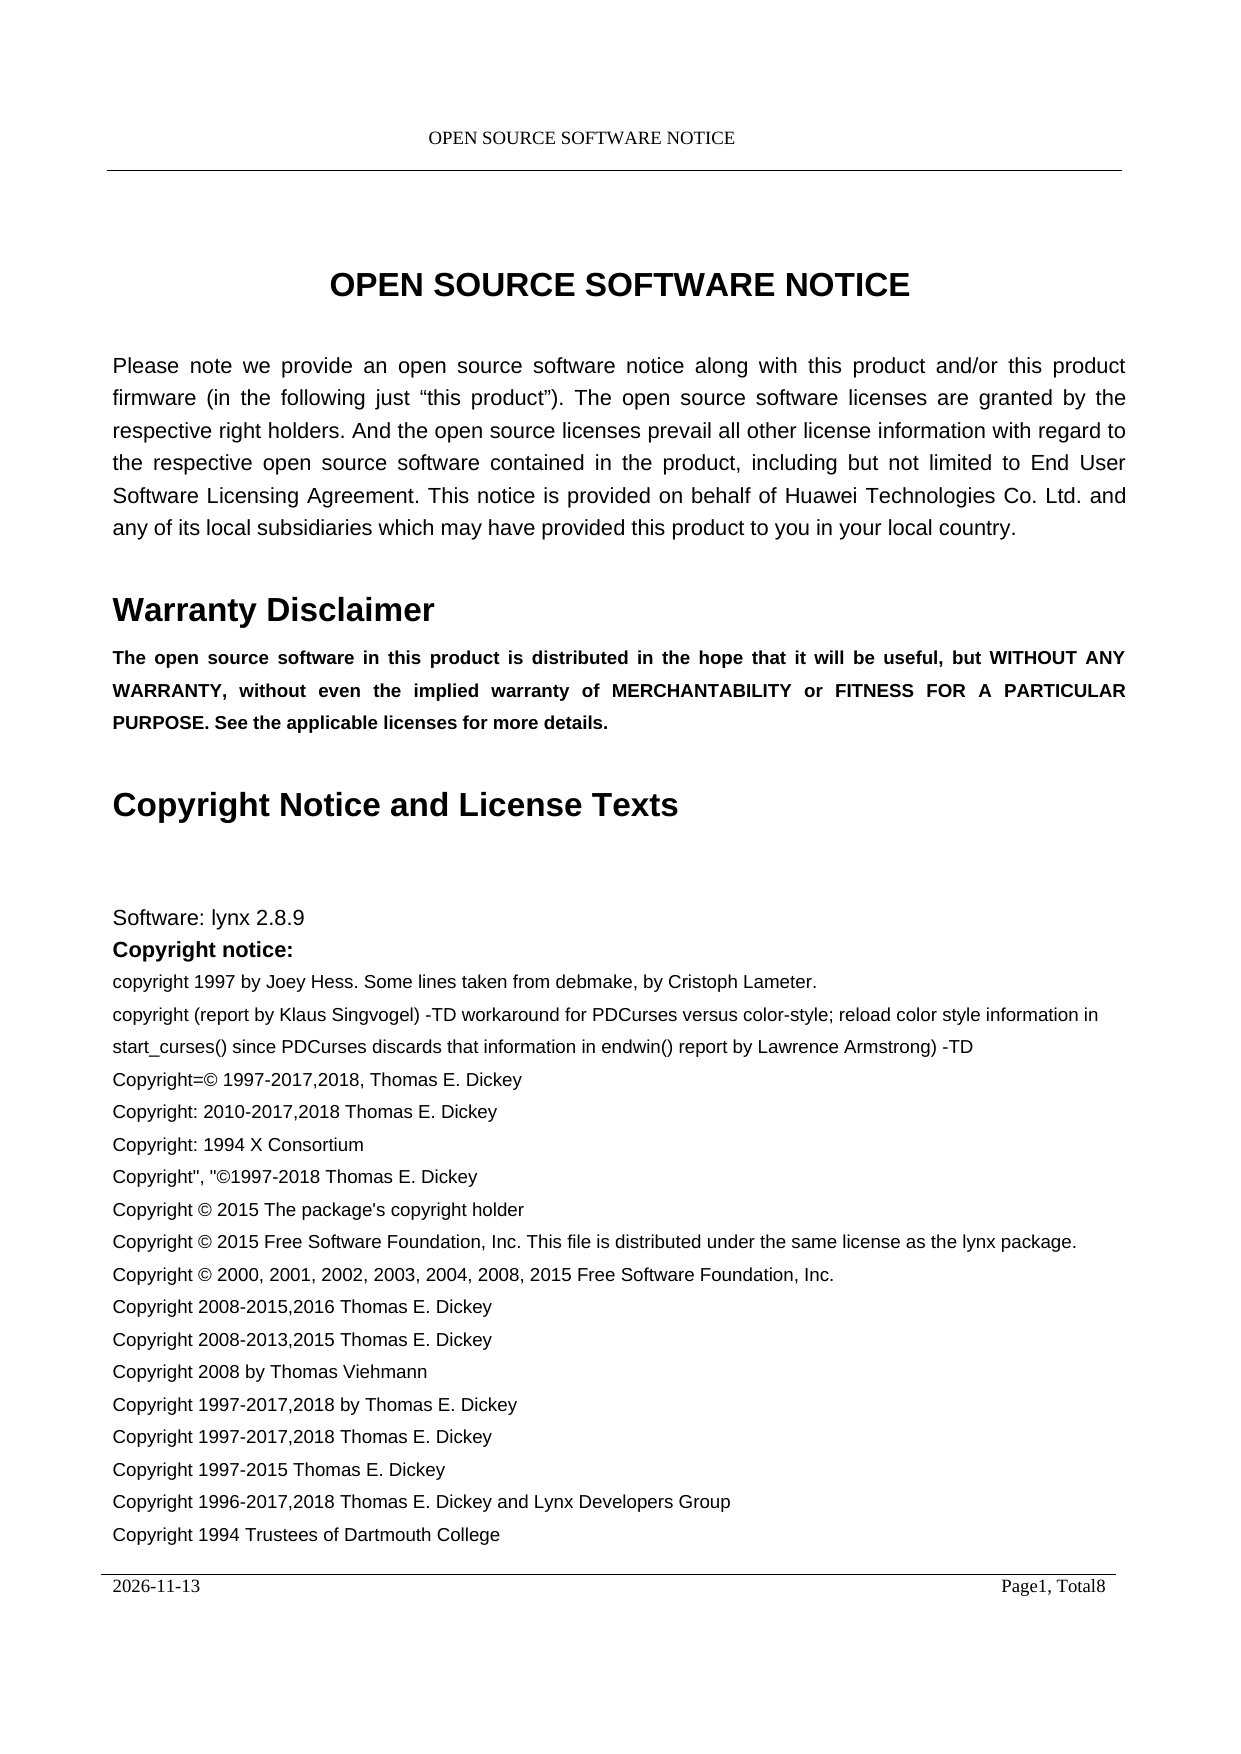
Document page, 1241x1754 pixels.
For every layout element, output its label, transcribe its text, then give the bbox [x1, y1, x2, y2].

text Copyright 1996-2017,2018 Thomas E. Dickey and Lynx Developers Group [112, 1486, 1128, 1518]
text Copyright 2008 by Thomas Viehmann [112, 1356, 1128, 1388]
text Copyright 1997-2015 Thomas E. Dickey [112, 1453, 1128, 1486]
text Copyright notice: [112, 933, 1128, 966]
text copyright 1997 by Joey Hess. Some lines taken from debmake, by Cristoph Lameter. [112, 966, 1128, 998]
text Copyright © 2015 The package's copyright holder [112, 1193, 1128, 1226]
text Copyright 2008-2015,2016 Thomas E. Dickey [112, 1291, 1128, 1323]
text Please note we provide an open source software notice along with this product and/or this product firmware (in the following just “this product”). The open source software licenses are granted by the respective right holders. And the open source licenses prevail all other license information with regard to the respective open source software contained in the product, including but not limited to End User Software Licensing Agreement. This notice is provided on behalf of Huawei Technologies Co. Ltd. and any of its local subsidiaries which may have provided this product to you in your local country. [112, 349, 1128, 544]
text Software: lynx 2.8.9 [112, 901, 1128, 933]
text Copyright 2008-2013,2015 Thomas E. Dickey [112, 1323, 1128, 1356]
text Copyright 1997-2017,2018 Thomas E. Dickey [112, 1421, 1128, 1453]
text The open source software in this product is distributed in the hope that it will be useful, but WITHOUT ANY WARRANTY, without even the implied warranty of MERCHANTABILITY or FITNESS FOR A PARTICULAR PURPOSE. See the applicable licenses for more details. [112, 641, 1128, 739]
text Warranty Disclaimer [112, 576, 1128, 641]
text OPEN SOURCE SOFTWARE NOTICE [112, 251, 1128, 316]
text Copyright=© 1997-2017,2018, Thomas E. Dickey Copyright: 2010-2017,2018 Thomas E. Dickey [112, 1063, 1128, 1128]
text Copyright © 2000, 2001, 2002, 2003, 2004, 2008, 2015 Free Software Foundation, Inc. [112, 1258, 1128, 1291]
text Copyright: 1994 X Consortium [112, 1128, 1128, 1161]
text Copyright Notice and License Texts [112, 771, 1128, 836]
text Copyright 1997-2017,2018 by Thomas E. Dickey [112, 1388, 1128, 1421]
text Copyright", "©1997-2018 Thomas E. Dickey [112, 1161, 1128, 1193]
text copyright (report by Klaus Singvogel) -TD workaround for PDCurses versus color-style; reload color style information in start_curses() since PDCurses discards that information in endwin() report by Lawrence Armstrong) -TD [112, 998, 1128, 1063]
text Copyright 1994 Trustees of Dartmouth College [112, 1518, 1128, 1551]
text Copyright © 2015 Free Software Foundation, Inc. This file is distributed under the same license as the lynx package. [112, 1226, 1128, 1258]
